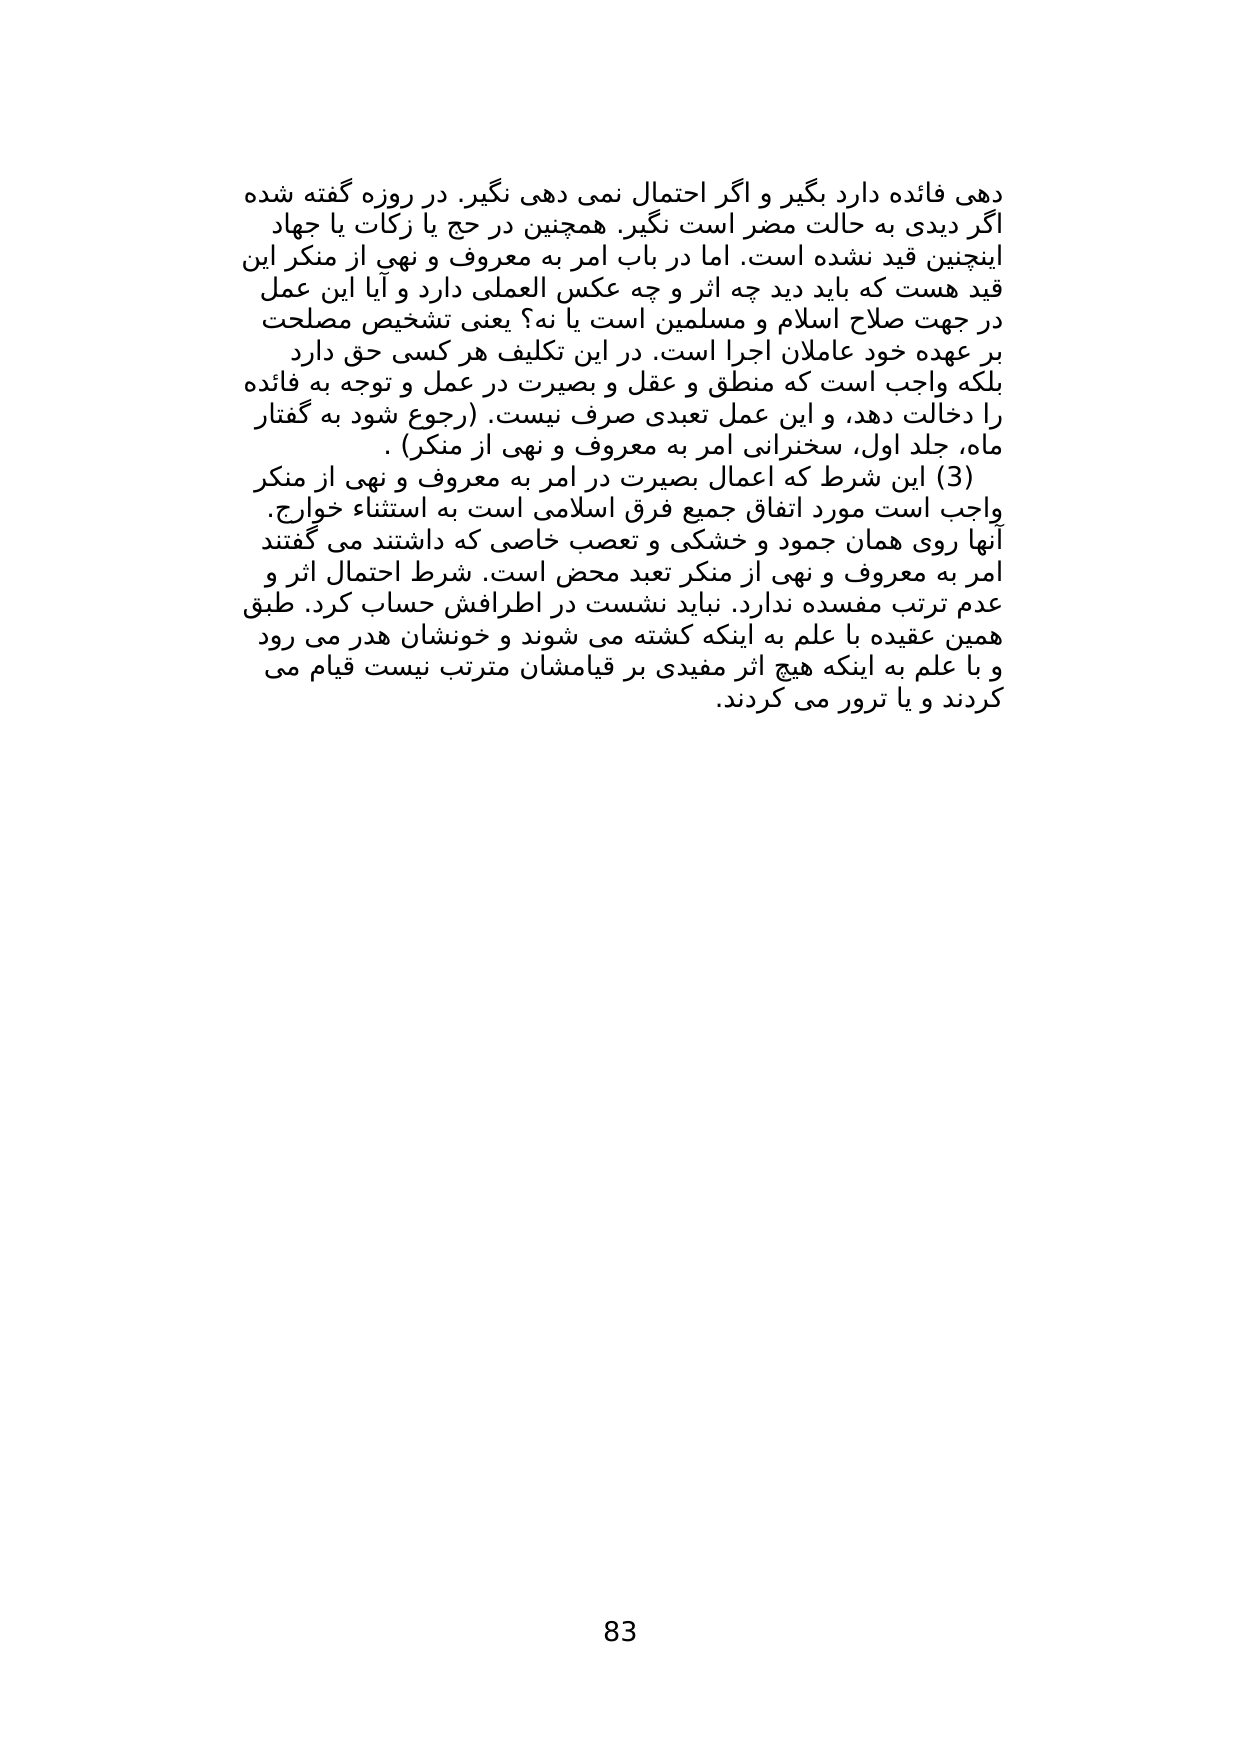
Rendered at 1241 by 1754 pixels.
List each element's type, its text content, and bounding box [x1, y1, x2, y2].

text (3) این شرط که اعمال بصیرت در امر به معروف و نهی از منکر واجب است مورد اتفاق جمیع فرق اسلامی است به استثناء خوارج. آنها روی همان جمود و خشکی و تعصب خاصی که داشتند می گفتند امر به معروف و نهی از منکر تعبد محض است. شرط احتمال اثر و عدم ترتب مفسده ندارد. نباید نشست در اطرافش حساب کرد. طبق همین عقیده با علم به اینکه کشته می شوند و خونشان هدر می رود و با علم به اینکه هیچ اثر مفیدی بر قیامشان مترتب نیست قیام می کردند و یا ترور می کردند. [236, 461, 1004, 714]
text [236, 177, 1004, 461]
